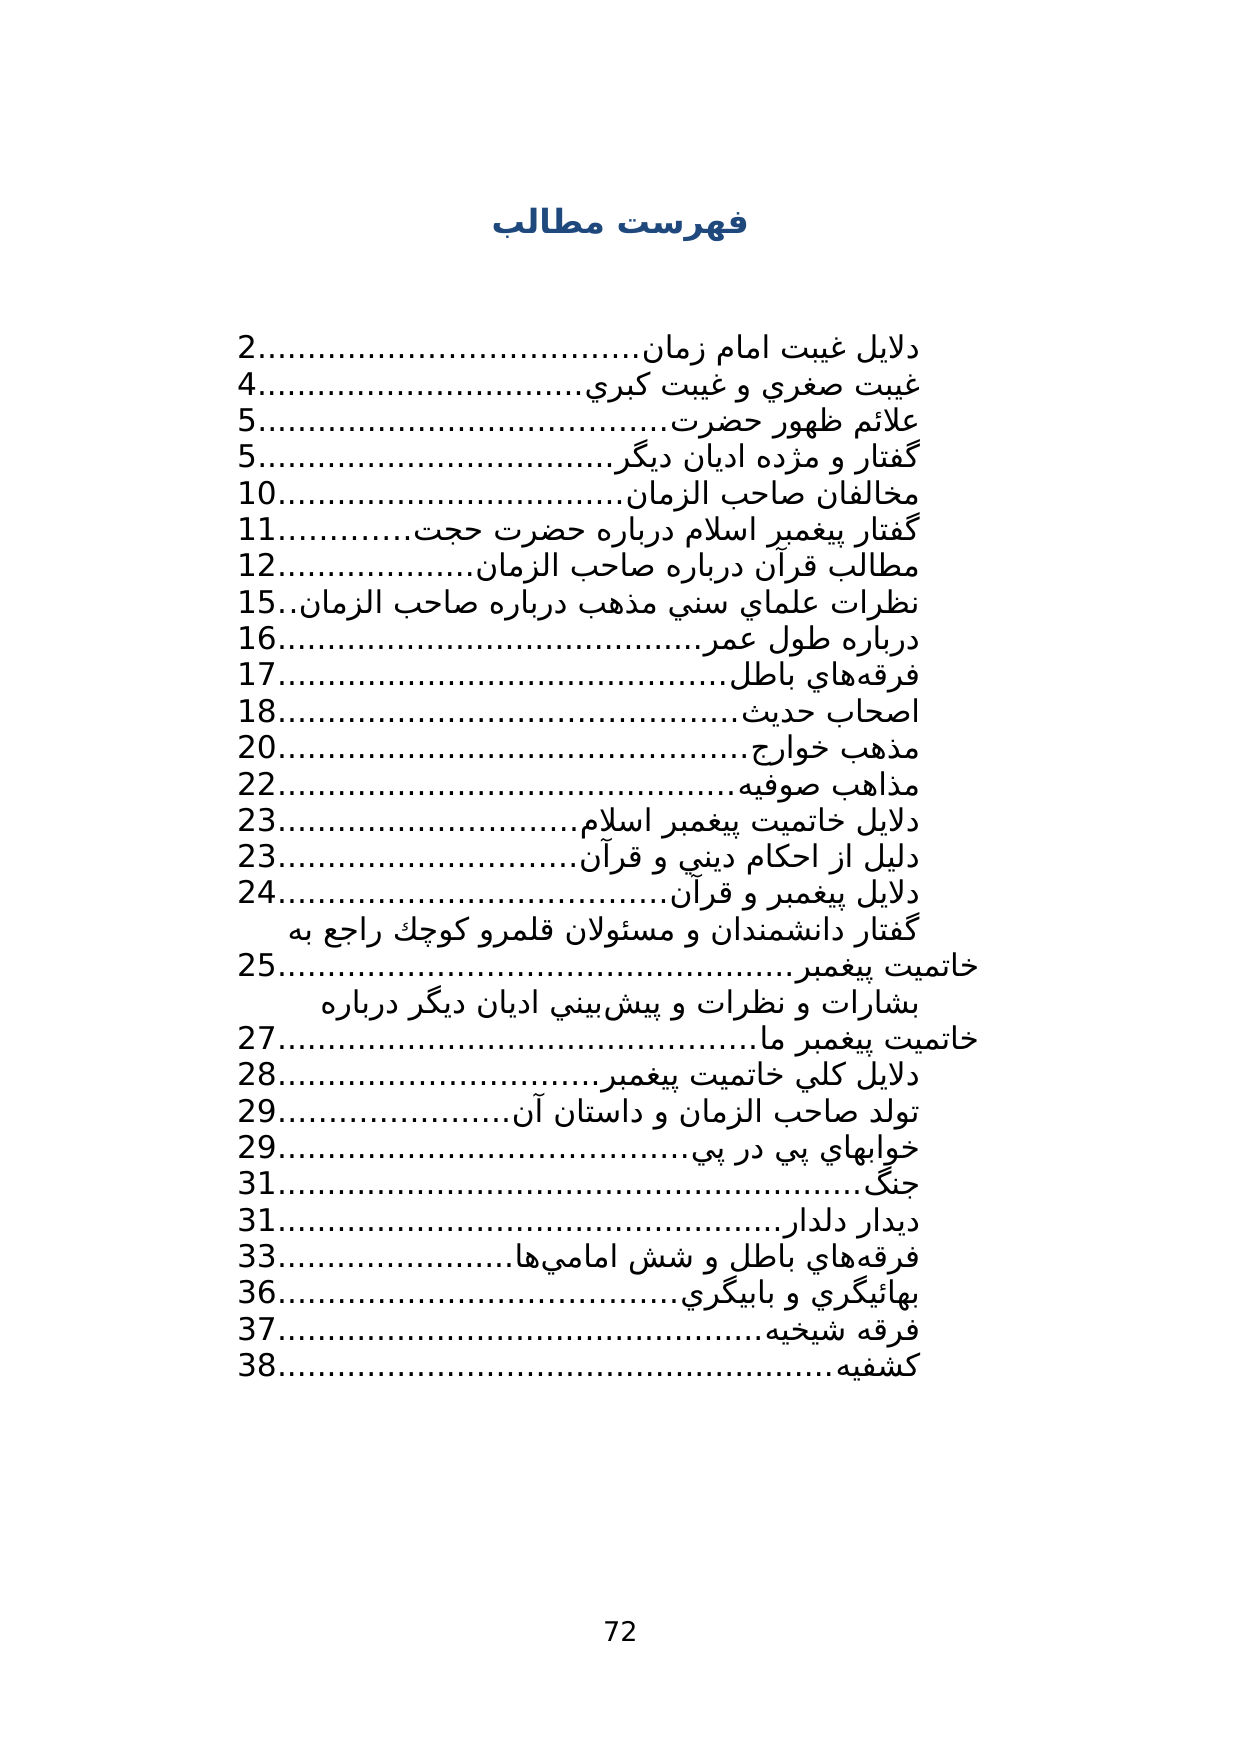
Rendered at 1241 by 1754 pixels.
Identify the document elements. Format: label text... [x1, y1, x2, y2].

subtitle فهرست مطالب [236, 202, 1004, 241]
